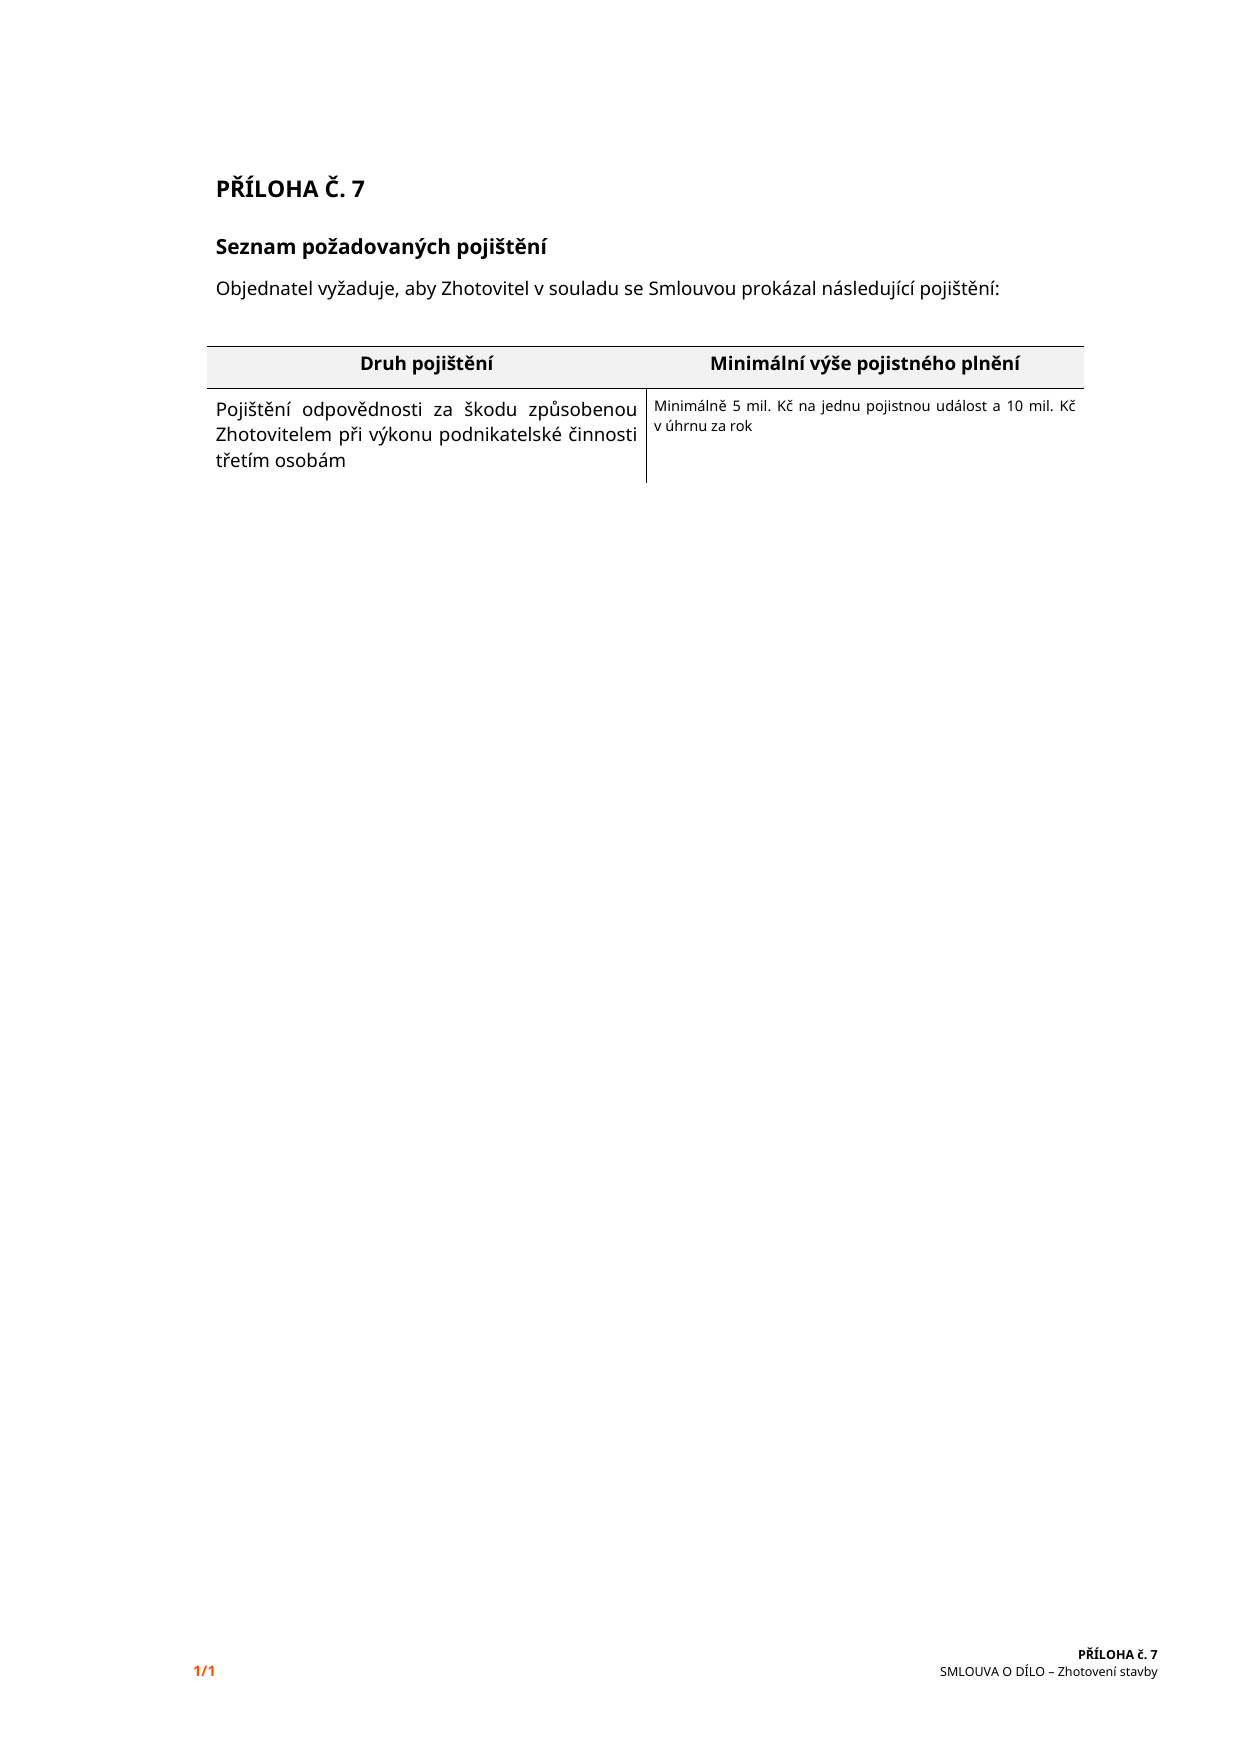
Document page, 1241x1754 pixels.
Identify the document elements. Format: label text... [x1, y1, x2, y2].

text Příloha č. 7 [216, 172, 1093, 204]
table_cell Pojištění odpovědnosti za škodu způsobenou Zhotovitelem při výkonu podnikatelské činnosti třetím osobám [207, 389, 646, 482]
table_header Minimální výše pojistného plnění [646, 347, 1084, 388]
table_header Druh pojištění [207, 347, 646, 388]
table_cell Minimálně 5 mil. Kč na jednu pojistnou událost a 10 mil. Kč v úhrnu za rok [647, 389, 1084, 482]
text Objednatel vyžaduje, aby Zhotovitel v souladu se Smlouvou prokázal následující pojištění: [216, 276, 1093, 301]
text Seznam požadovaných pojištění [216, 232, 1093, 260]
